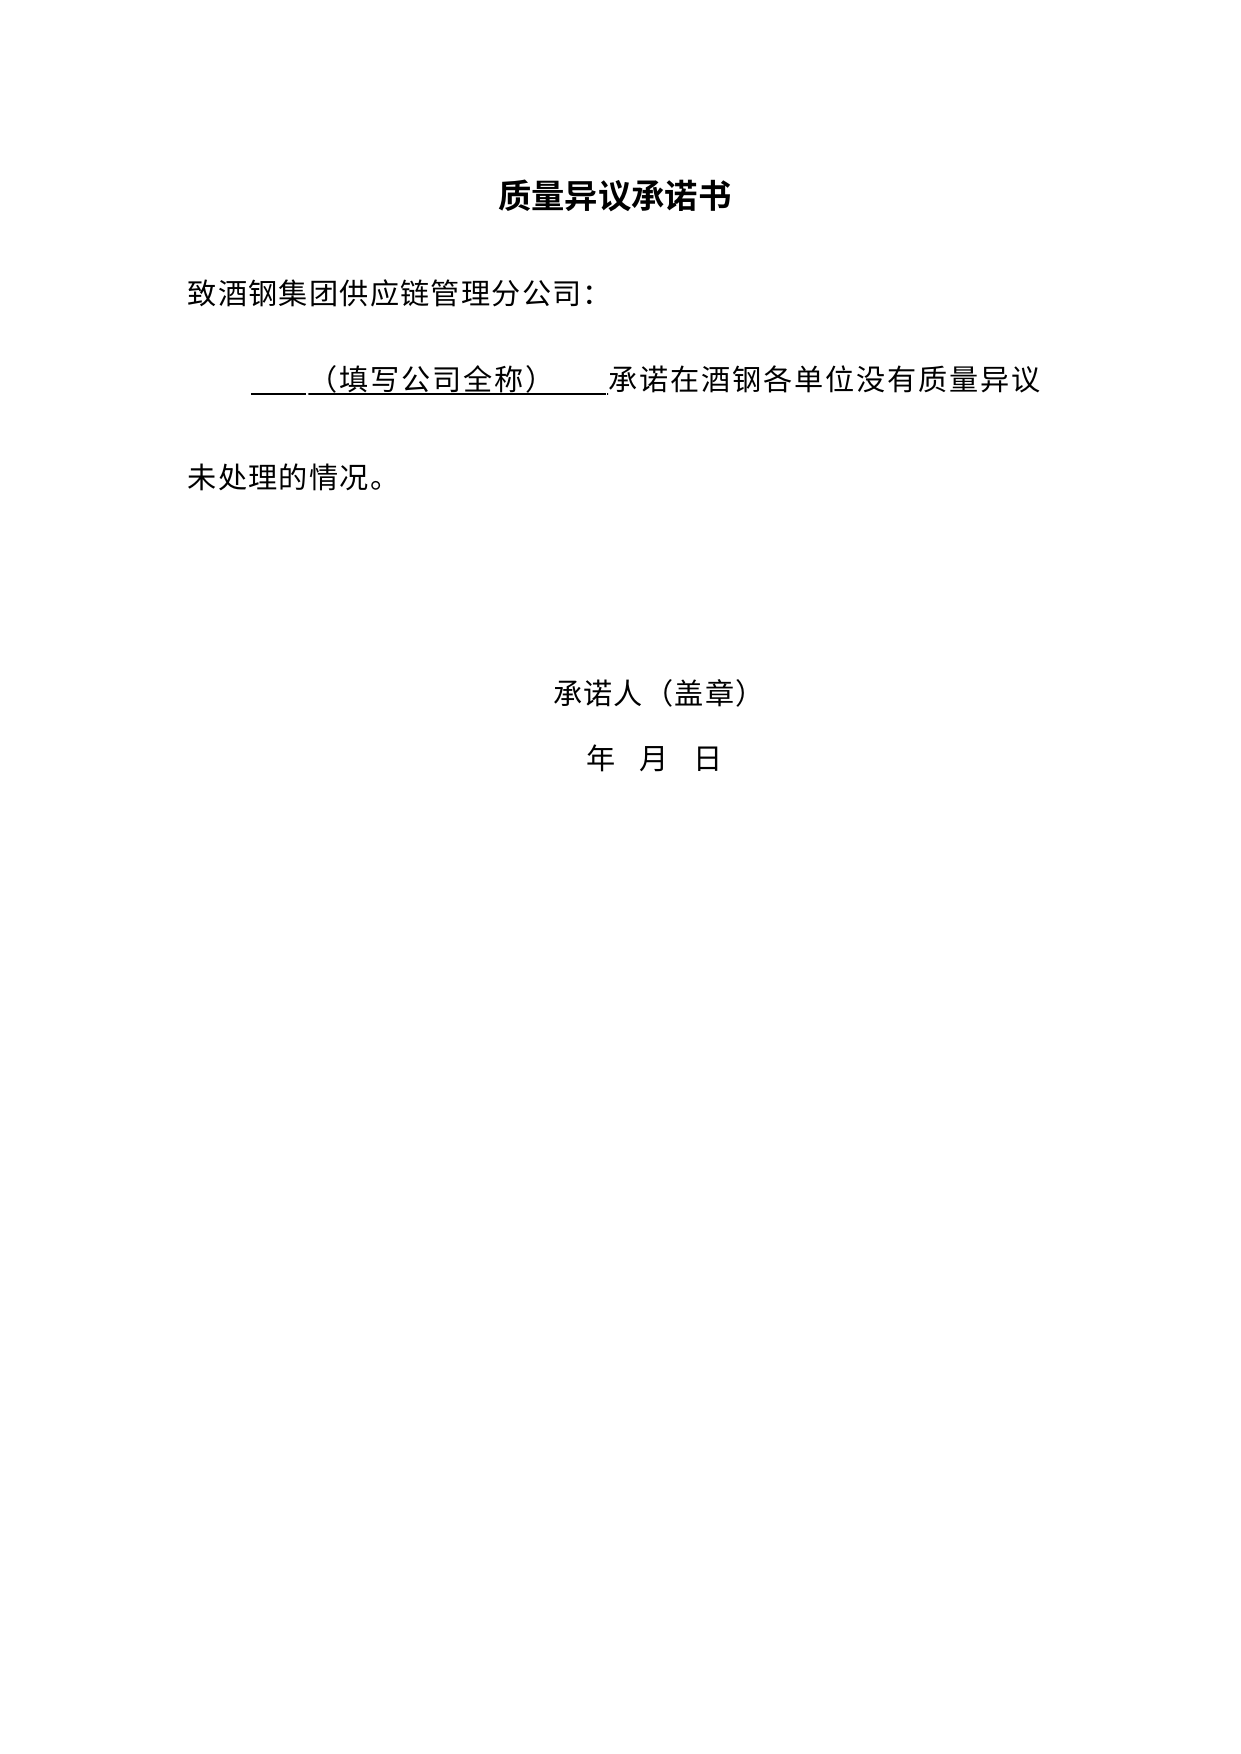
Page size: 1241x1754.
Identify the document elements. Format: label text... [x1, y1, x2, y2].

text 质量异议承诺书 [187, 162, 1042, 227]
text 致酒钢集团供应链管理分公司： [187, 259, 1042, 324]
text 年 月 日 [187, 724, 1042, 789]
text 承诺人（盖章） [187, 659, 1042, 724]
text （填写公司全称） 承诺在酒钢各单位没有质量异议未处理的情况。 [187, 346, 1042, 508]
